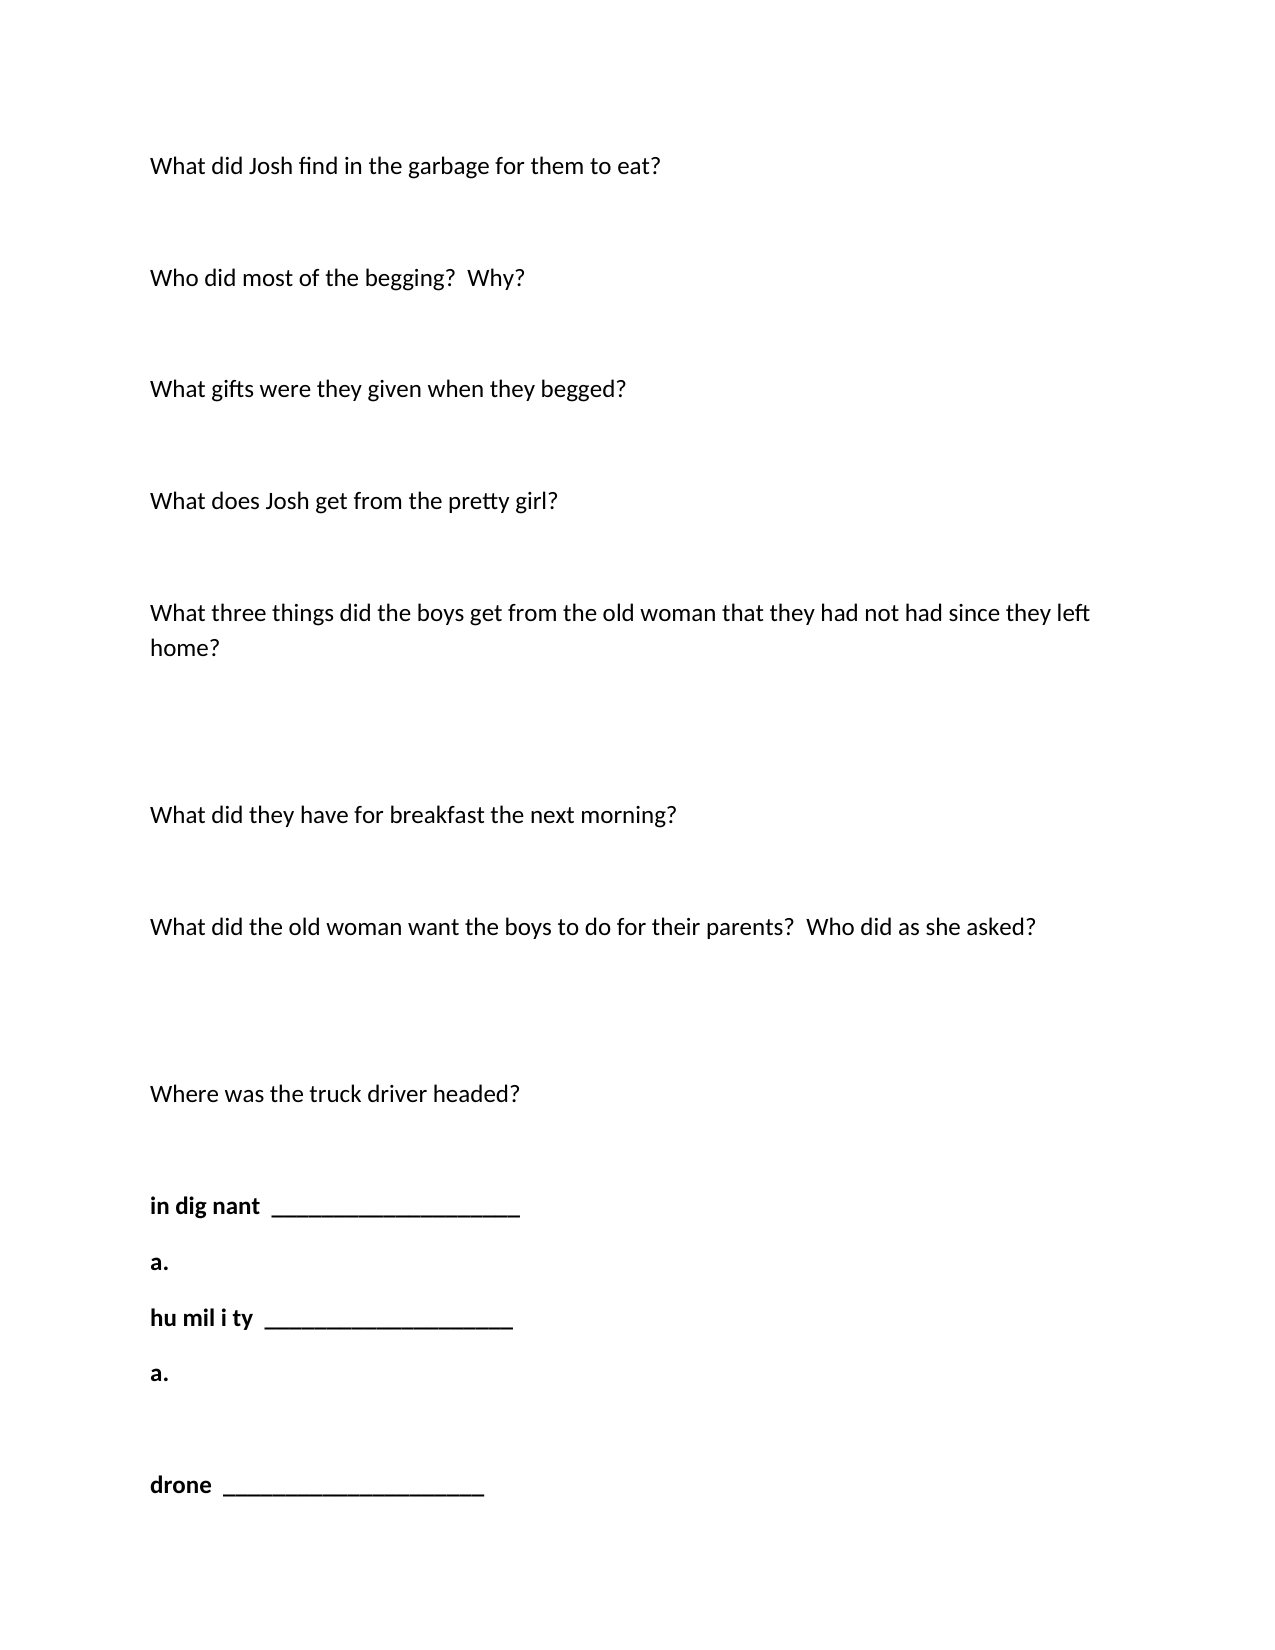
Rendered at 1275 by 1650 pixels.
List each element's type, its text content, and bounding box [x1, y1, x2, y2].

text What three things did the boys get from the old woman that they had not had since they left home? [150, 597, 1125, 662]
text drone _____________________ [150, 1469, 1125, 1500]
text What gifts were they given when they begged? [150, 373, 1125, 404]
text in dig nant ____________________ [150, 1190, 1125, 1221]
text What did Josh find in the garbage for them to eat? [150, 150, 1125, 181]
text hu mil i ty ____________________ [150, 1302, 1125, 1332]
text Where was the truck driver headed? [150, 1078, 1125, 1109]
text What did they have for breakfast the next morning? [150, 799, 1125, 830]
text What does Josh get from the pretty girl? [150, 485, 1125, 516]
text Who did most of the begging? Why? [150, 262, 1125, 292]
text What did the old woman want the boys to do for their parents? Who did as she asked? [150, 911, 1125, 941]
text a. [150, 1246, 1125, 1276]
text a. [150, 1357, 1125, 1388]
